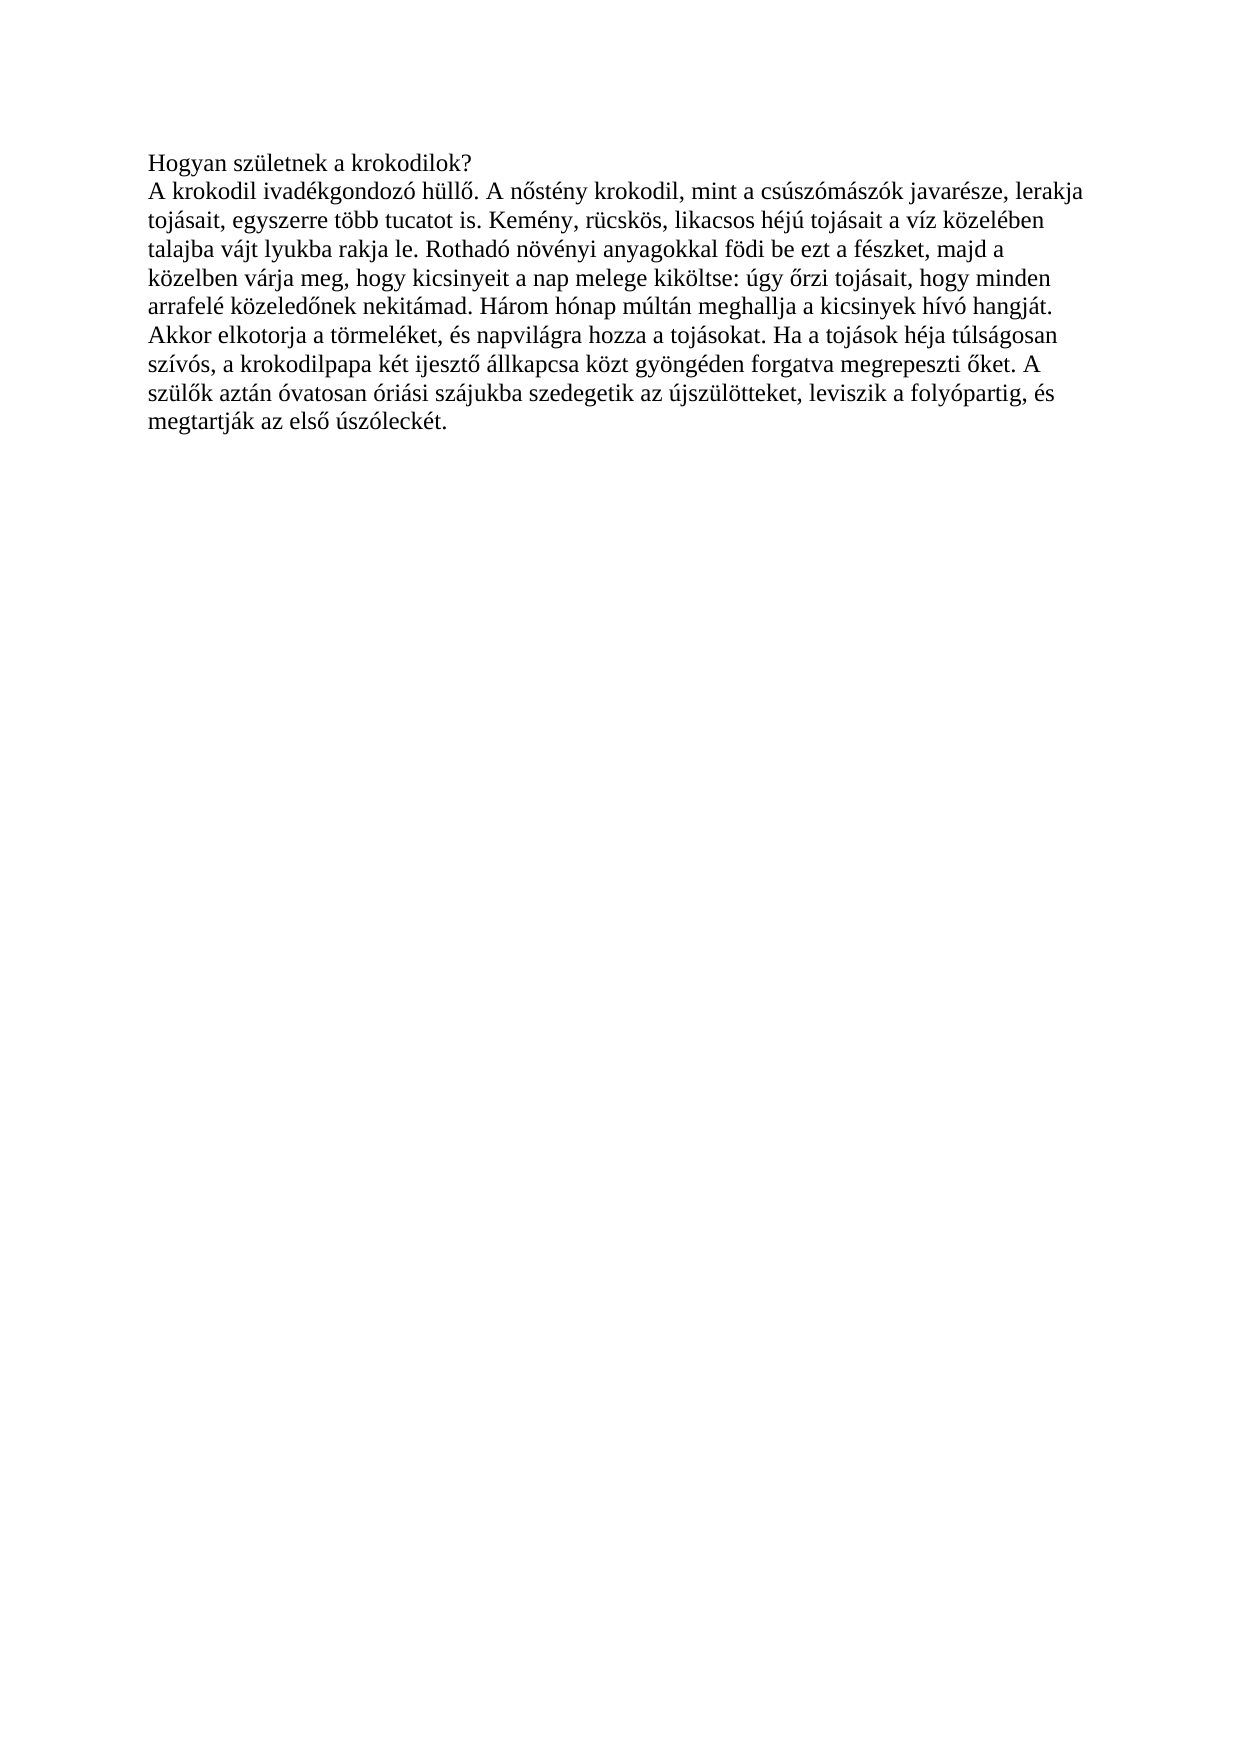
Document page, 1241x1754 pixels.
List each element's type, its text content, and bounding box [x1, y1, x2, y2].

text Hogyan születnek a krokodilok? [148, 148, 1093, 176]
text A krokodil ivadékgondozó hüllő. A nőstény krokodil, mint a csúszómászók javarésze, lerakja tojásait, egyszerre több tucatot is. Kemény, rücskös, likacsos héjú tojásait a víz közelében talajba vájt lyukba rakja le. Rothadó növényi anyagokkal födi be ezt a fészket, majd a közelben várja meg, hogy kicsinyeit a nap melege kiköltse: úgy őrzi tojásait, hogy minden arrafelé közeledőnek nekitámad. Három hónap múltán meghallja a kicsinyek hívó hangját. Akkor elkotorja a törmeléket, és napvilágra hozza a tojásokat. Ha a tojások héja túlságosan szívós, a krokodilpapa két ijesztő állkapcsa közt gyöngéden forgatva megrepeszti őket. A szülők aztán óvatosan óriási szájukba szedegetik az újszülötteket, leviszik a folyópartig, és megtartják az első úszóleckét. [148, 176, 1093, 435]
